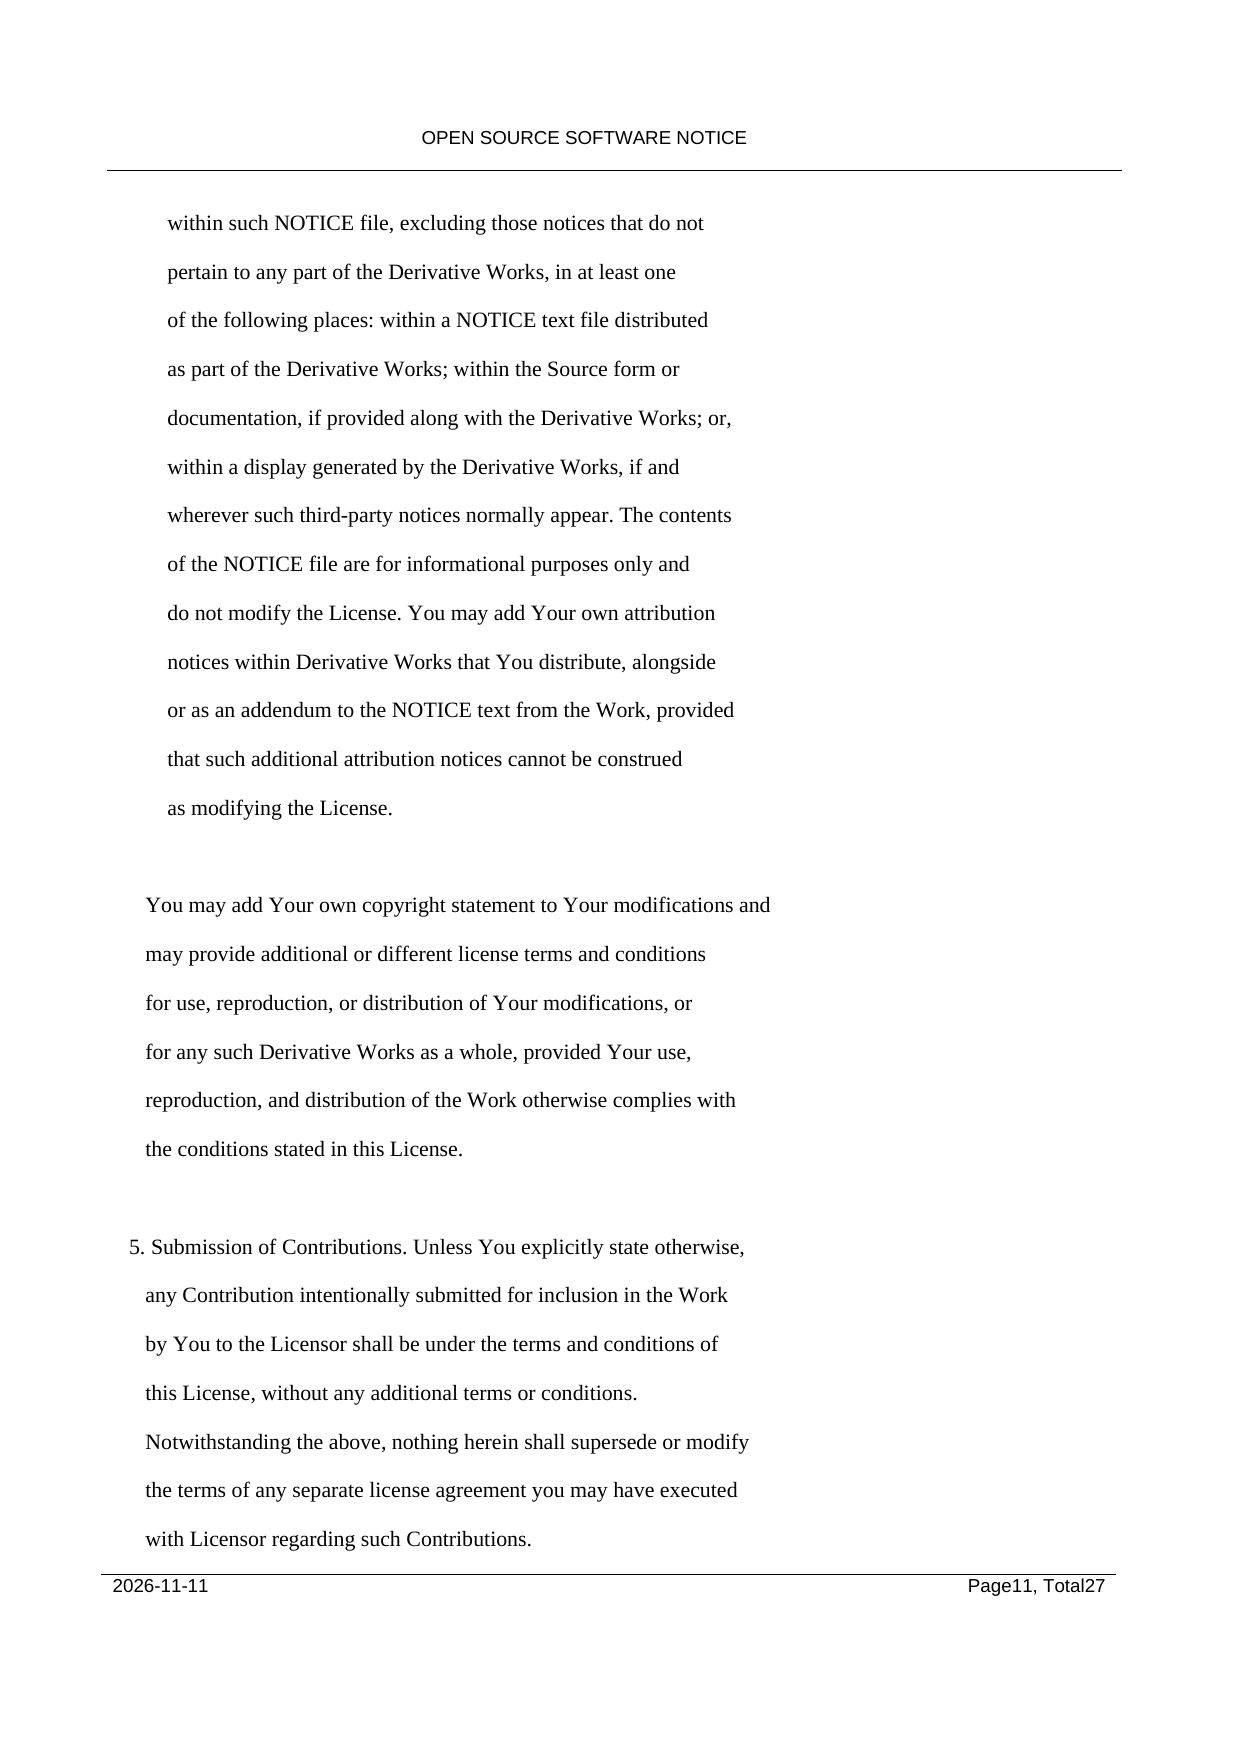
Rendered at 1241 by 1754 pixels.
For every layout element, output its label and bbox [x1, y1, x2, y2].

text [112, 206, 1128, 1555]
